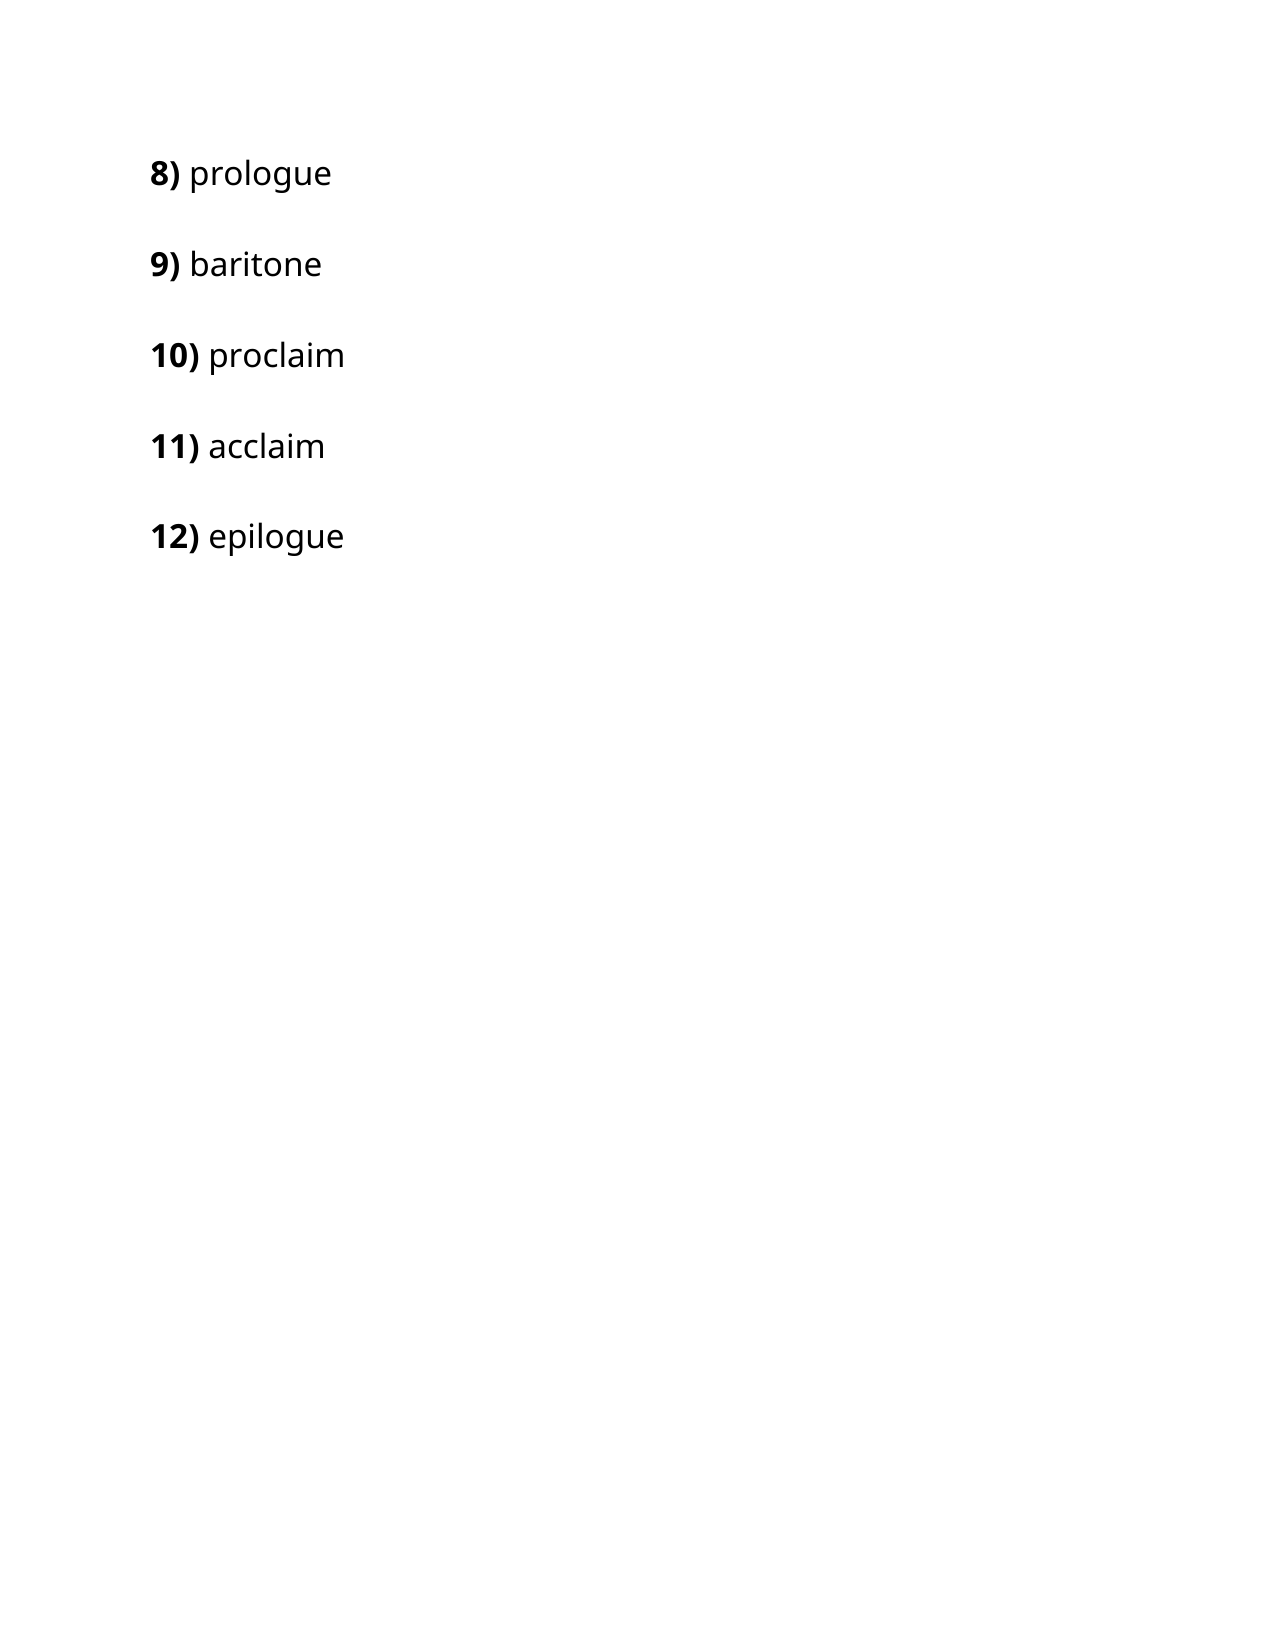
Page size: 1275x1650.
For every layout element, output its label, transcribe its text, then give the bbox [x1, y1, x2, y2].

text 10) proclaim [150, 332, 1125, 377]
text 12) epilogue [150, 513, 1125, 559]
text 9) baritone [150, 241, 1125, 286]
text 8) prologue [150, 150, 1125, 195]
text 11) acclaim [150, 422, 1125, 468]
